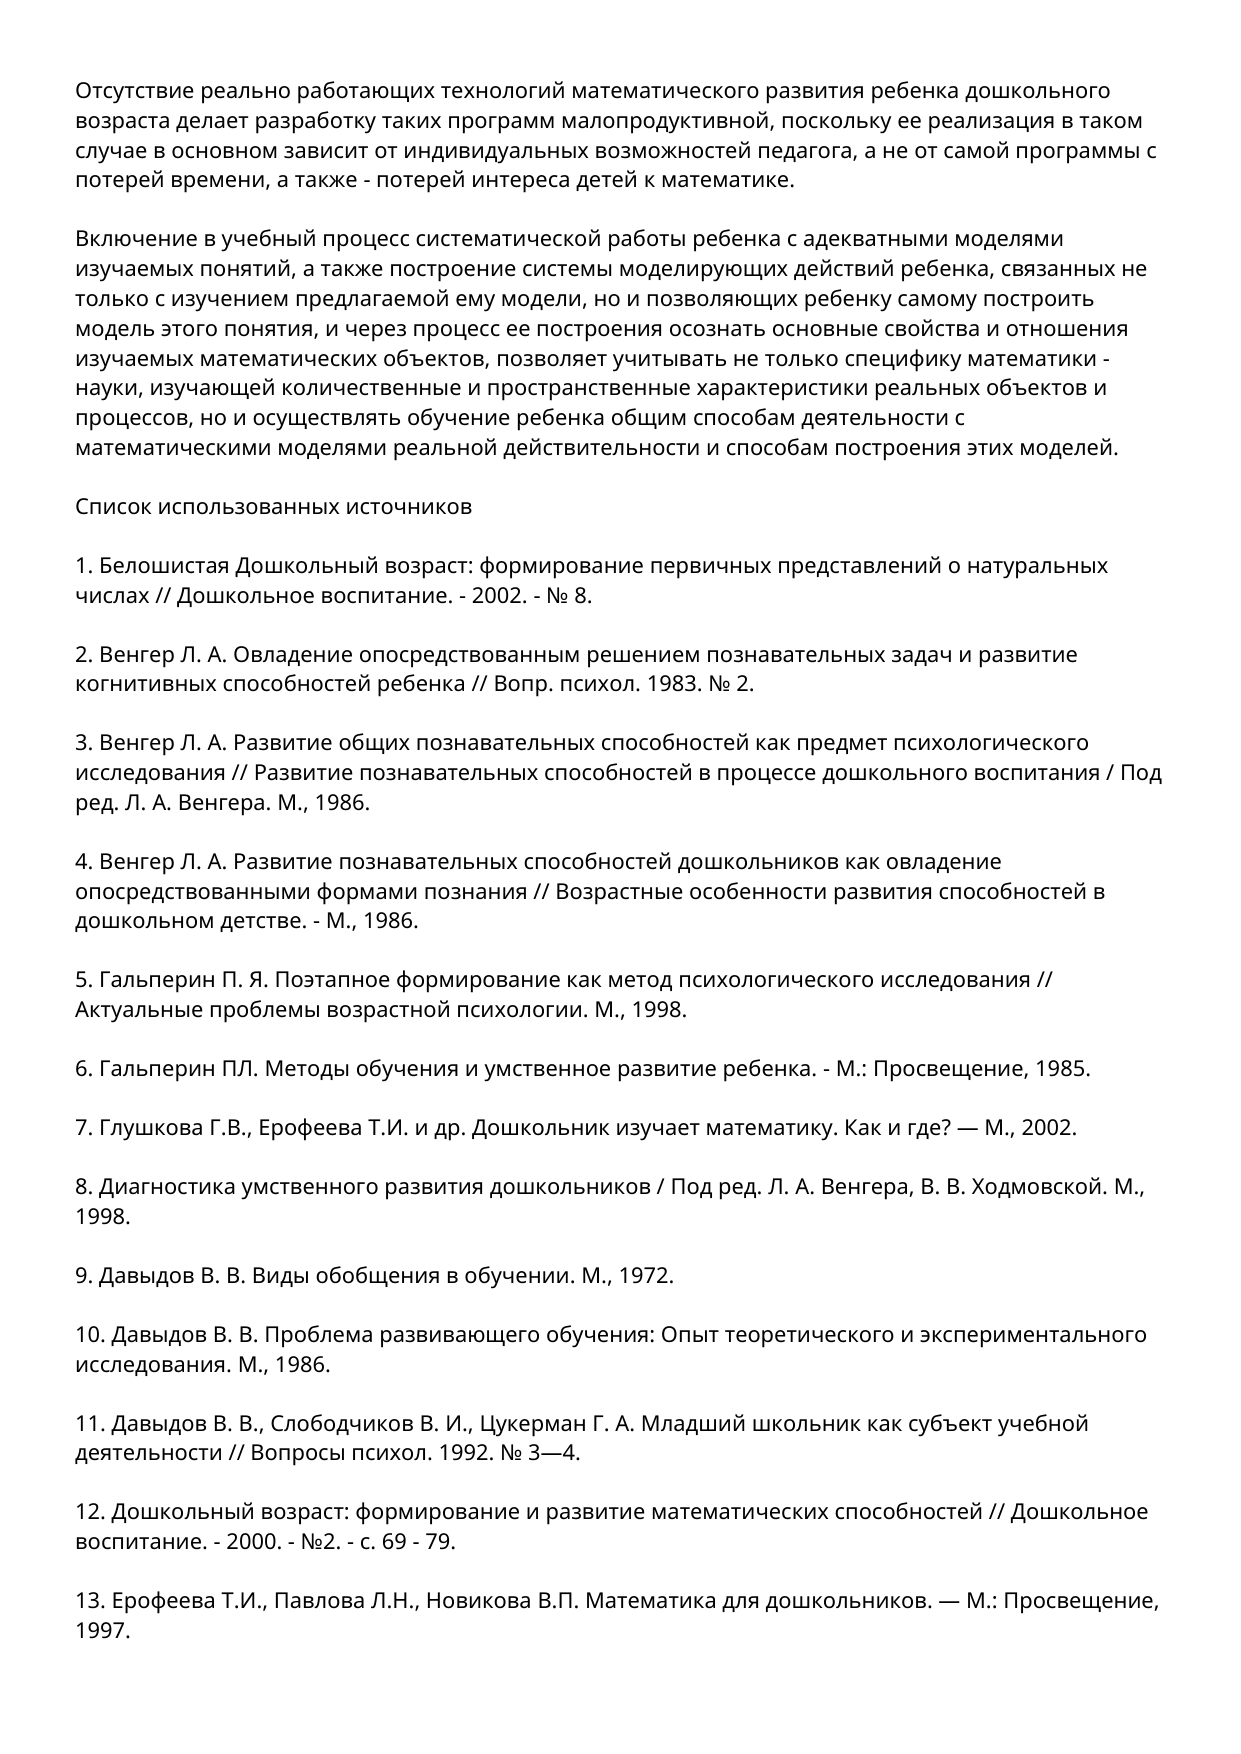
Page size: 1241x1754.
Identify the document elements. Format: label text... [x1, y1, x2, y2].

text 12. Дошкольный возраст: формирование и развитие математических способностей // Дошкольное воспитание. - 2000. - №2. - с. 69 - 79. [75, 1496, 1165, 1556]
text 6. Гальперин ПЛ. Методы обучения и умственное развитие ребенка. - М.: Просвещение, 1985. [75, 1053, 1165, 1083]
text 13. Ерофеева Т.И., Павлова Л.Н., Новикова В.П. Математика для дошкольников. — М.: Просвещение, 1997. [75, 1585, 1165, 1644]
text Список использованных источников [75, 491, 1165, 521]
text 11. Давыдов В. В., Слободчиков В. И., Цукерман Г. А. Младший школьник как субъект учебной деятельности // Вопросы психол. 1992. № 3—4. [75, 1407, 1165, 1467]
text Включение в учебный процесс систематической работы ребенка с адекватными моделями изучаемых понятий, а также построение системы моделирующих действий ребенка, связанных не только с изучением предлагаемой ему модели, но и позволяющих ребенку самому построить модель этого понятия, и через процесс ее построения осознать основные свойства и отношения изучаемых математических объектов, позволяет учитывать не только специфику математики - науки, изучающей количественные и пространственные характеристики реальных объектов и процессов, но и осуществлять обучение ребенка общим способам деятельности с математическими моделями реальной действительности и способам построения этих моделей. [75, 223, 1165, 462]
text 9. Давыдов В. В. Виды обобщения в обучении. М., 1972. [75, 1260, 1165, 1289]
text 5. Гальперин П. Я. Поэтапное формирование как метод психологического исследования // Актуальные проблемы возрастной психологии. М., 1998. [75, 964, 1165, 1024]
text 10. Давыдов В. В. Проблема развивающего обучения: Опыт теоретического и экспериментального исследования. М., 1986. [75, 1319, 1165, 1378]
text 1. Белошистая Дошкольный возраст: формирование первичных представлений о натуральных числах // Дошкольное воспитание. - 2002. - № 8. [75, 550, 1165, 609]
text 7. Глушкова Г.В., Ерофеева Т.И. и др. Дошкольник изучает математику. Как и где? — М., 2002. [75, 1112, 1165, 1142]
text Отсутствие реально работающих технологий математического развития ребенка дошкольного возраста делает разработку таких программ малопродуктивной, поскольку ее реализация в таком случае в основном зависит от индивидуальных возможностей педагога, а не от самой программы с потерей времени, а также - потерей интереса детей к математике. [75, 75, 1165, 194]
text 3. Венгер Л. А. Развитие общих познавательных способностей как предмет психологического исследования // Развитие познавательных способностей в процессе дошкольного воспитания / Под ред. Л. А. Венгера. М., 1986. [75, 727, 1165, 817]
text 4. Венгер Л. А. Развитие познавательных способностей дошкольников как овладение опосредствованными формами познания // Возрастные особенности развития способностей в дошкольном детстве. - М., 1986. [75, 846, 1165, 935]
text 2. Венгер Л. А. Овладение опосредствованным решением познавательных задач и развитие когнитивных способностей ребенка // Вопр. психол. 1983. № 2. [75, 638, 1165, 698]
text 8. Диагностика умственного развития дошкольников / Под ред. Л. А. Венгера, В. В. Ходмовской. М., 1998. [75, 1171, 1165, 1231]
